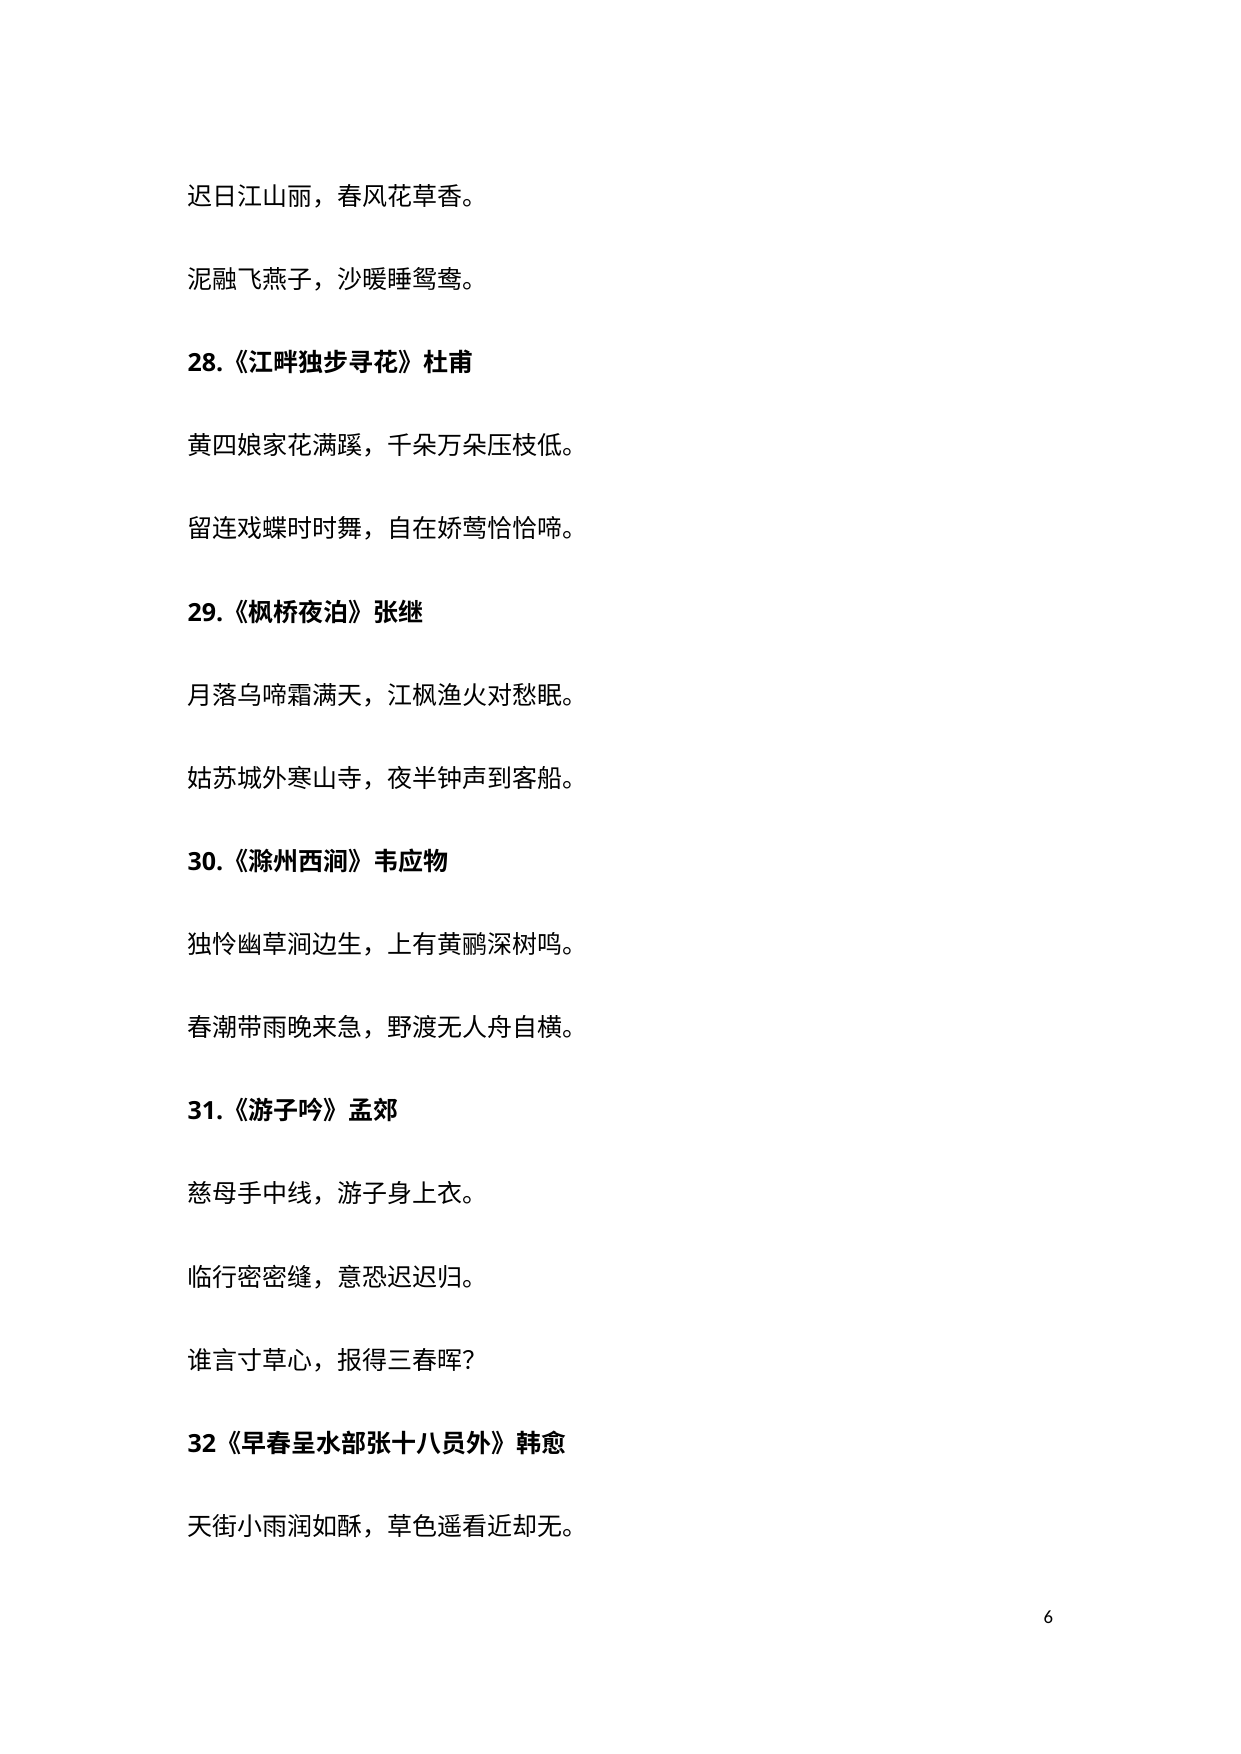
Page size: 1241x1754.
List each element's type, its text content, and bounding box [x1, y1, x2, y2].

text 月落乌啼霜满天，江枫渔火对愁眠。 [187, 661, 1053, 726]
text 黄四娘家花满蹊，千朵万朵压枝低。 [187, 411, 1053, 476]
text 30.《滁州西涧》韦应物 [187, 827, 1053, 892]
text 迟日江山丽，春风花草香。 [187, 162, 1053, 227]
text 姑苏城外寒山寺，夜半钟声到客船。 [187, 744, 1053, 809]
text 29.《枫桥夜泊》张继 [187, 578, 1053, 643]
text 慈母手中线，游子身上衣。 [187, 1159, 1053, 1224]
text 28.《江畔独步寻花》杜甫 [187, 328, 1053, 393]
text 31.《游子吟》孟郊 [187, 1076, 1053, 1141]
text 谁言寸草心，报得三春晖？ [187, 1326, 1053, 1391]
text 独怜幽草涧边生，上有黄鹂深树鸣。 [187, 910, 1053, 975]
text 天街小雨润如酥，草色遥看近却无。 [187, 1492, 1053, 1557]
text 留连戏蝶时时舞，自在娇莺恰恰啼。 [187, 494, 1053, 559]
text 临行密密缝，意恐迟迟归。 [187, 1243, 1053, 1308]
text 春潮带雨晚来急，野渡无人舟自横。 [187, 993, 1053, 1058]
text 泥融飞燕子，沙暖睡鸳鸯。 [187, 245, 1053, 310]
text 32《早春呈水部张十八员外》韩愈 [187, 1409, 1053, 1474]
